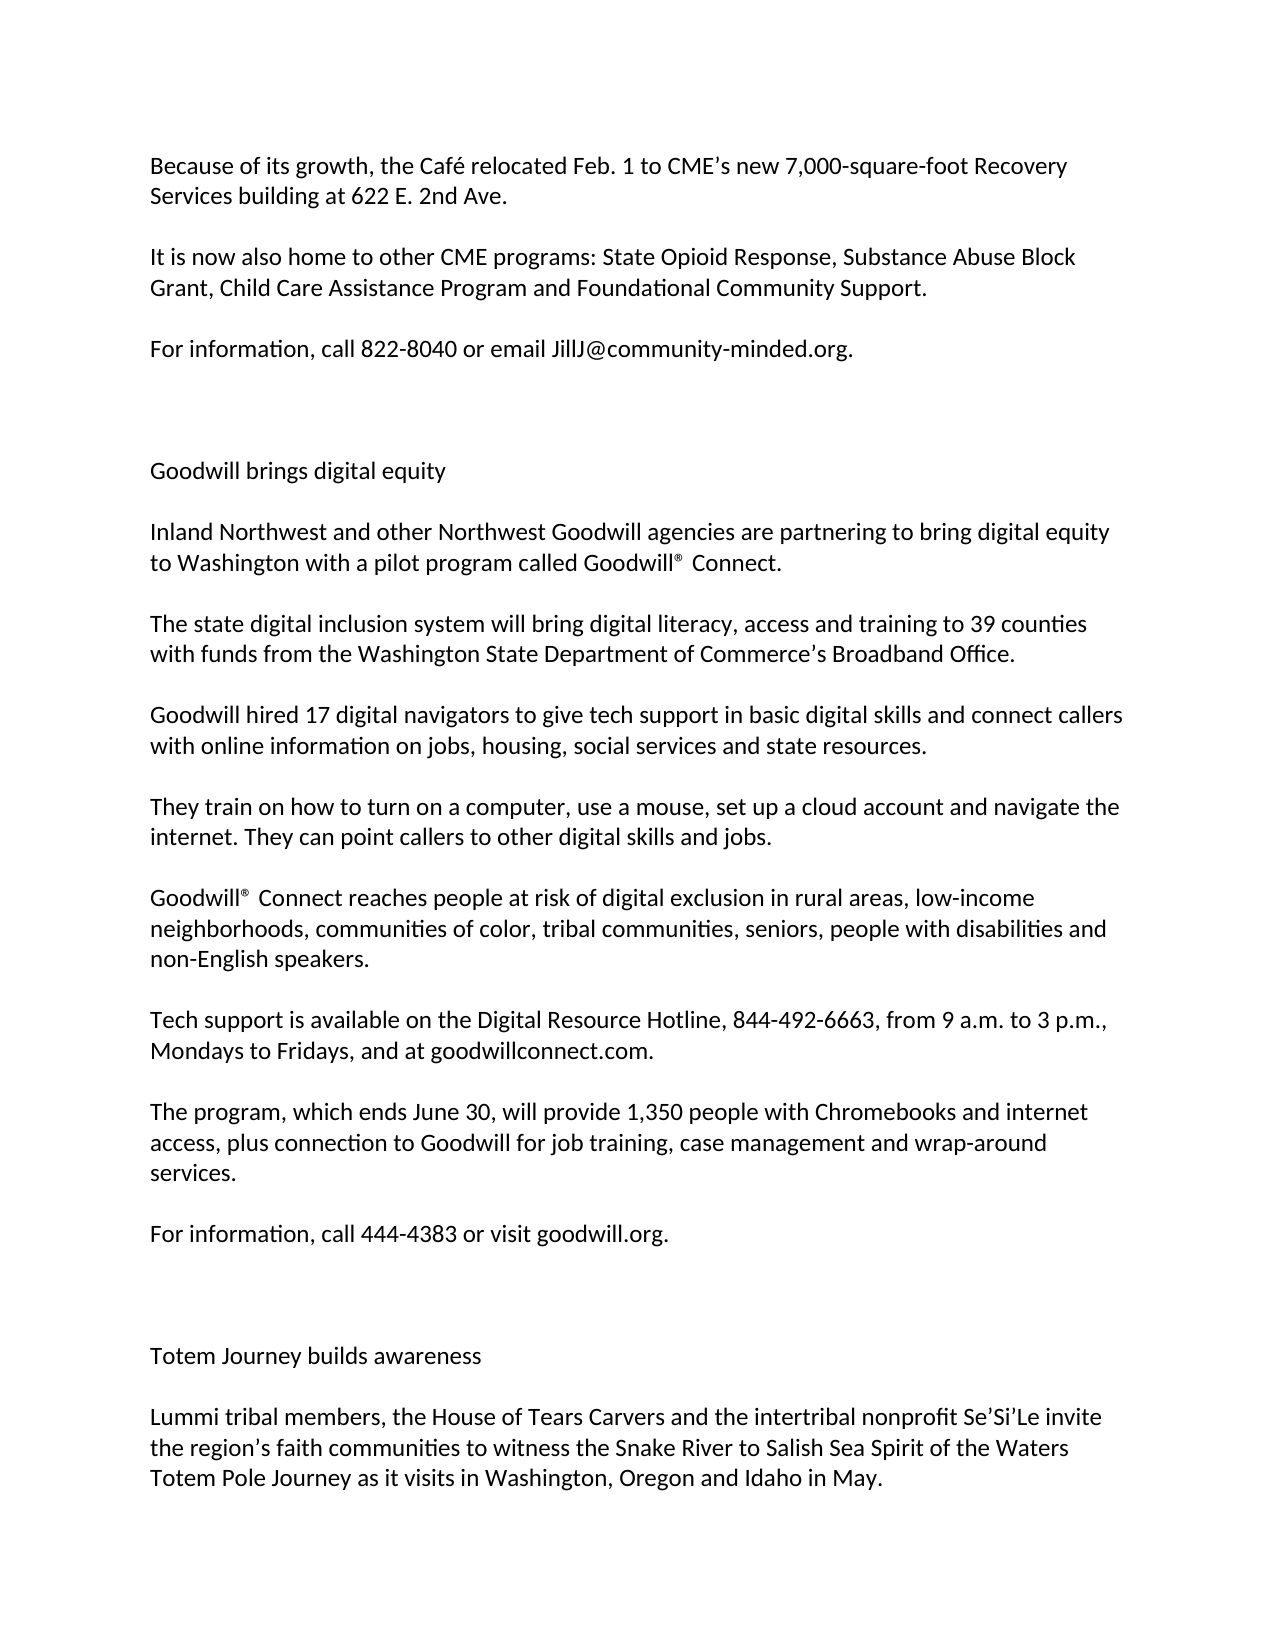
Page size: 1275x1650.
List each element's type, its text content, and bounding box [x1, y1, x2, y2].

text Totem Journey builds awareness [150, 1340, 1125, 1371]
text For information, call 444-4383 or visit goodwill.org. [150, 1218, 1125, 1249]
text Goodwill hired 17 digital navigators to give tech support in basic digital skills and connect callers with online information on jobs, housing, social services and state resources. [150, 699, 1125, 760]
text They train on how to turn on a computer, use a mouse, set up a cloud account and navigate the internet. They can point callers to other digital skills and jobs. [150, 791, 1125, 852]
text Goodwill brings digital equity [150, 455, 1125, 486]
text Tech support is available on the Digital Resource Hotline, 844-492-6663, from 9 a.m. to 3 p.m., Mondays to Fridays, and at goodwillconnect.com. [150, 1004, 1125, 1066]
text The program, which ends June 30, will provide 1,350 people with Chromebooks and internet access, plus connection to Goodwill for job training, case management and wrap-around services. [150, 1096, 1125, 1188]
text Lummi tribal members, the House of Tears Carvers and the intertribal nonprofit Se’Si’Le invite the region’s faith communities to witness the Snake River to Salish Sea Spirit of the Waters Totem Pole Journey as it visits in Washington, Oregon and Idaho in May. [150, 1401, 1125, 1493]
text Inland Northwest and other Northwest Goodwill agencies are partnering to bring digital equity to Washington with a pilot program called Goodwill® Connect. [150, 516, 1125, 577]
text Goodwill® Connect reaches people at risk of digital exclusion in rural areas, low-income neighborhoods, communities of color, tribal communities, seniors, people with disabilities and non-English speakers. [150, 882, 1125, 974]
text The state digital inclusion system will bring digital literacy, access and training to 39 counties with funds from the Washington State Department of Commerce’s Broadband Office. [150, 608, 1125, 669]
text For information, call 822-8040 or email JillJ@community-minded.org. [150, 333, 1125, 364]
text It is now also home to other CME programs: State Opioid Response, Substance Abuse Block Grant, Child Care Assistance Program and Foundational Community Support. [150, 242, 1125, 303]
text Because of its growth, the Café relocated Feb. 1 to CME’s new 7,000-square-foot Recovery Services building at 622 E. 2nd Ave. [150, 150, 1125, 211]
